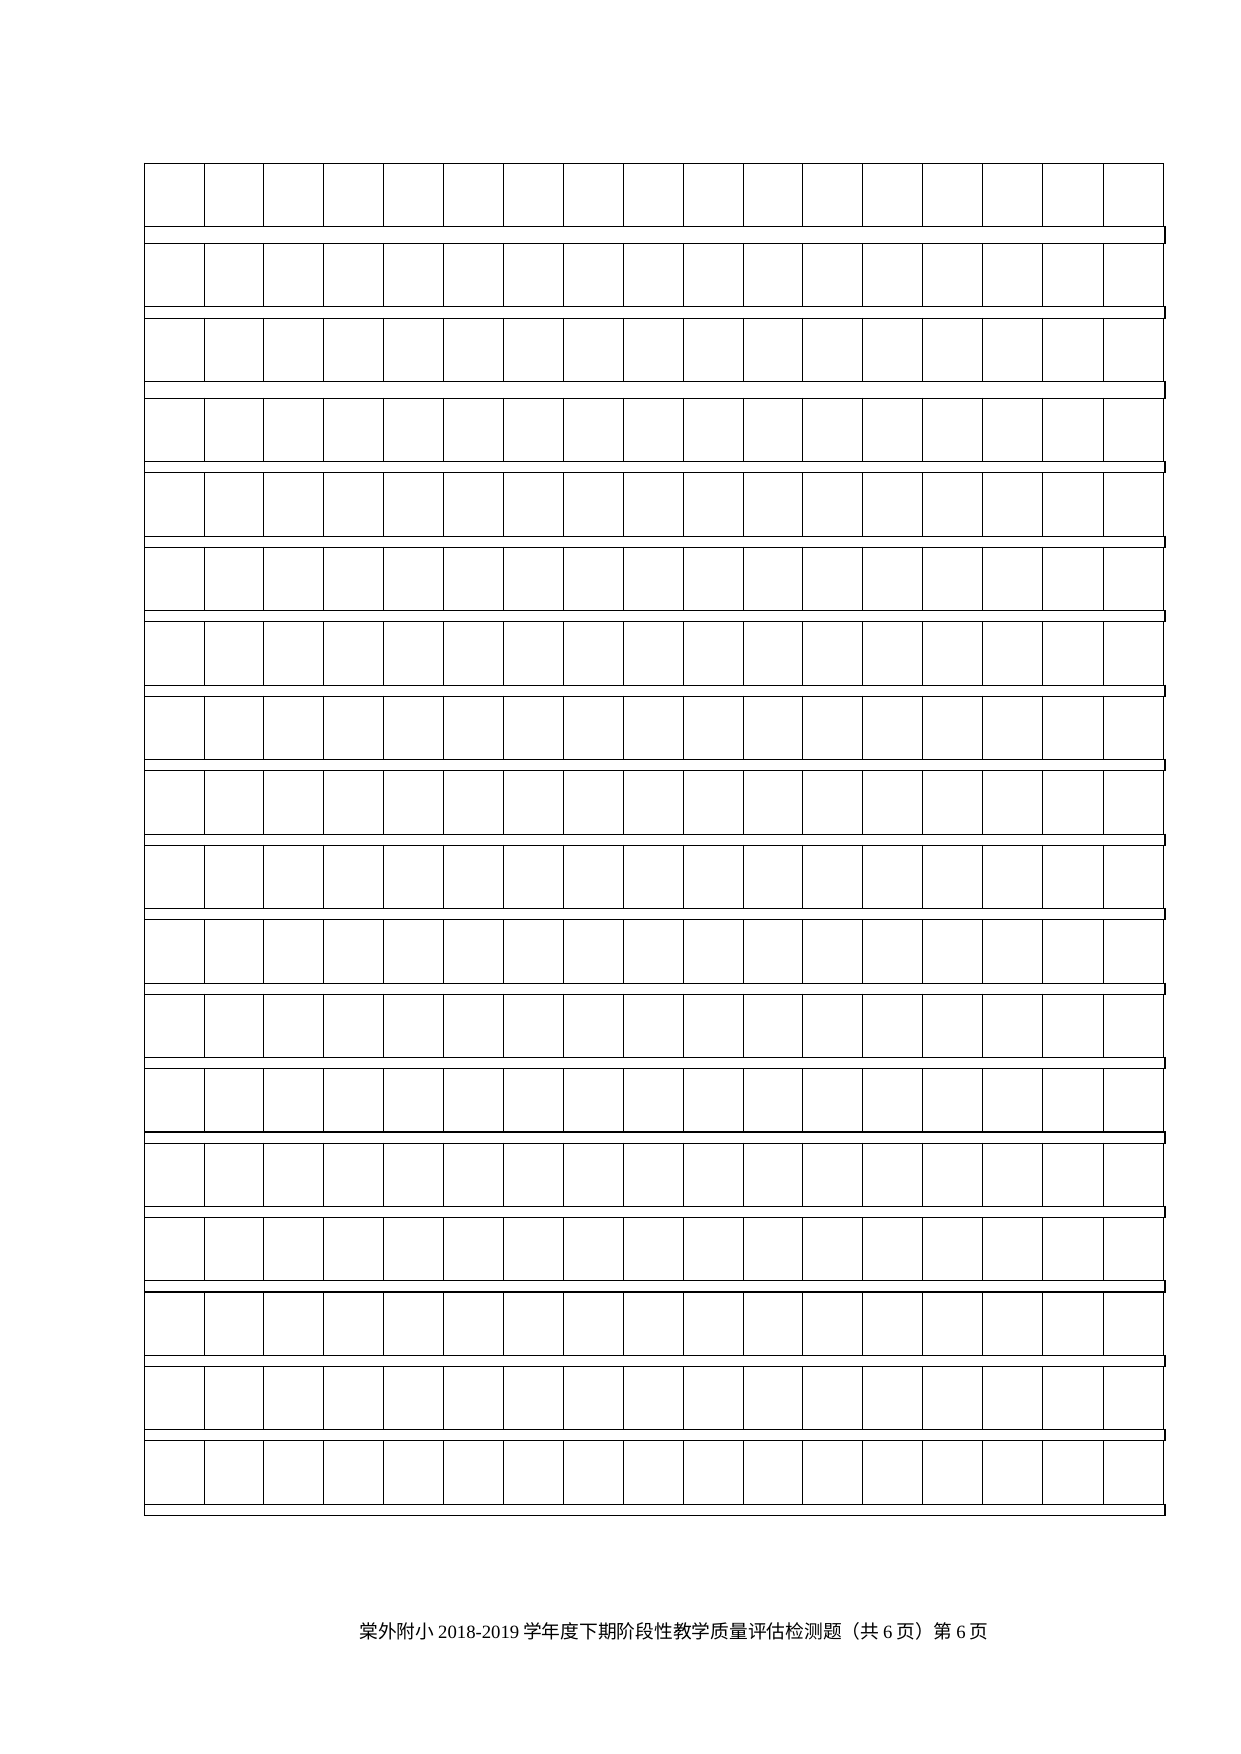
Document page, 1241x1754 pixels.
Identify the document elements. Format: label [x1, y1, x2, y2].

table_cell [624, 1144, 683, 1206]
table_cell [564, 1441, 623, 1504]
table_cell [923, 1441, 982, 1504]
table_cell [624, 244, 683, 306]
table_cell [564, 846, 623, 908]
table_cell [264, 771, 323, 833]
table_cell [803, 1144, 862, 1206]
table_cell [744, 473, 802, 536]
table_cell [863, 399, 922, 461]
table_cell [264, 920, 323, 982]
table_cell [923, 1367, 982, 1429]
table_cell [444, 1367, 503, 1429]
table_cell [923, 1293, 982, 1355]
table_cell [863, 1293, 922, 1355]
table_cell [684, 1144, 743, 1206]
table_cell [444, 473, 503, 536]
table_cell [145, 307, 1164, 317]
table_cell [324, 622, 383, 684]
table_cell [744, 1367, 802, 1429]
table_cell [1104, 1069, 1163, 1131]
table_cell [624, 1441, 683, 1504]
table_cell [624, 1367, 683, 1429]
table_cell [205, 920, 263, 982]
table_cell [1043, 697, 1103, 759]
table_cell [863, 622, 922, 684]
table_cell [983, 920, 1042, 982]
table_cell [444, 697, 503, 759]
table_cell [624, 622, 683, 684]
table_cell [205, 1144, 263, 1206]
table_cell [504, 1441, 563, 1504]
table_cell [324, 399, 383, 461]
table_cell [564, 244, 623, 306]
table_cell [205, 1293, 263, 1355]
table_cell [324, 1367, 383, 1429]
table_cell [624, 697, 683, 759]
table_cell [1043, 399, 1103, 461]
table_cell [145, 611, 1164, 621]
table_cell [803, 1441, 862, 1504]
table_cell [205, 771, 263, 833]
table_cell [983, 1441, 1042, 1504]
table_cell [504, 548, 563, 610]
table_cell [1104, 399, 1163, 461]
table_cell [624, 548, 683, 610]
table_cell [384, 995, 443, 1057]
table_cell [145, 1430, 1164, 1440]
table_cell [983, 1069, 1042, 1131]
table_cell [205, 846, 263, 908]
table_cell [983, 548, 1042, 610]
table_cell [923, 622, 982, 684]
table_cell [564, 1367, 623, 1429]
table_cell [803, 1367, 862, 1429]
table_cell [504, 622, 563, 684]
table_cell [684, 473, 743, 536]
table_cell [803, 548, 862, 610]
table_cell [444, 846, 503, 908]
table_cell [264, 1218, 323, 1280]
table_cell [384, 473, 443, 536]
table_cell [324, 164, 383, 226]
table_cell [205, 399, 263, 461]
table_cell [744, 399, 802, 461]
table_cell [145, 1133, 1164, 1142]
table_cell [1043, 1144, 1103, 1206]
table_cell [923, 920, 982, 982]
table_cell [803, 846, 862, 908]
table_cell [1043, 548, 1103, 610]
table_cell [923, 1144, 982, 1206]
table_cell [624, 1218, 683, 1280]
table_cell [1043, 164, 1103, 226]
table_cell [803, 771, 862, 833]
table_cell [923, 473, 982, 536]
table_cell [863, 1069, 922, 1131]
table_cell [1104, 1144, 1163, 1206]
table_cell [444, 319, 503, 381]
table_cell [744, 995, 802, 1057]
table_cell [504, 319, 563, 381]
table_cell [564, 771, 623, 833]
table_cell [205, 697, 263, 759]
table_cell [205, 1441, 263, 1504]
table_cell [624, 473, 683, 536]
table_cell [863, 1218, 922, 1280]
table_cell [564, 473, 623, 536]
table_cell [145, 995, 204, 1057]
table_cell [384, 771, 443, 833]
table_cell [504, 1069, 563, 1131]
table_cell [145, 537, 1164, 547]
table_cell [684, 1069, 743, 1131]
table_cell [1104, 995, 1163, 1057]
table_cell [564, 1218, 623, 1280]
table_cell [444, 1441, 503, 1504]
table_cell [923, 399, 982, 461]
table_cell [983, 319, 1042, 381]
table_cell [744, 1144, 802, 1206]
table_cell [1043, 1367, 1103, 1429]
table_cell [504, 244, 563, 306]
table_cell [145, 1293, 204, 1355]
table_cell [1104, 697, 1163, 759]
table_cell [1104, 1218, 1163, 1280]
table_cell [1043, 771, 1103, 833]
table_cell [145, 1218, 204, 1280]
table_cell [803, 697, 862, 759]
table_cell [145, 909, 1164, 919]
table_cell [444, 548, 503, 610]
table_cell [983, 622, 1042, 684]
table_cell [624, 319, 683, 381]
table_cell [145, 1356, 1164, 1366]
table_cell [564, 164, 623, 226]
table_cell [504, 473, 563, 536]
table_cell [444, 1144, 503, 1206]
table_cell [564, 995, 623, 1057]
table_cell [624, 995, 683, 1057]
table_cell [923, 244, 982, 306]
table_cell [564, 319, 623, 381]
table_cell [1104, 771, 1163, 833]
table_cell [624, 164, 683, 226]
table_cell [264, 1069, 323, 1131]
table_cell [264, 846, 323, 908]
table_cell [684, 548, 743, 610]
table_cell [624, 846, 683, 908]
table_cell [744, 1218, 802, 1280]
table_cell [923, 697, 982, 759]
table_cell [1043, 995, 1103, 1057]
table_cell [504, 1218, 563, 1280]
table_cell [684, 1441, 743, 1504]
table_cell [1104, 1293, 1163, 1355]
table_cell [624, 1069, 683, 1131]
table_cell [684, 399, 743, 461]
table_cell [504, 697, 563, 759]
table_cell [384, 697, 443, 759]
table_cell [1104, 548, 1163, 610]
table_cell [983, 1293, 1042, 1355]
table_cell [264, 1293, 323, 1355]
table_cell [1043, 244, 1103, 306]
table_cell [863, 319, 922, 381]
table_cell [983, 1218, 1042, 1280]
table_cell [205, 164, 263, 226]
table_cell [504, 1367, 563, 1429]
table_cell [684, 771, 743, 833]
table_cell [264, 244, 323, 306]
table_cell [863, 846, 922, 908]
table_cell [264, 473, 323, 536]
table_cell [324, 1441, 383, 1504]
table_cell [205, 473, 263, 536]
table_cell [803, 995, 862, 1057]
table_cell [324, 548, 383, 610]
table_cell [264, 319, 323, 381]
table_cell [324, 473, 383, 536]
table_cell [983, 1144, 1042, 1206]
table_cell [324, 244, 383, 306]
table_cell [803, 1069, 862, 1131]
table_cell [684, 846, 743, 908]
table_cell [444, 622, 503, 684]
table_cell [983, 473, 1042, 536]
table_cell [324, 920, 383, 982]
table_cell [384, 846, 443, 908]
table_cell [863, 697, 922, 759]
table_cell [264, 1144, 323, 1206]
table_cell [205, 244, 263, 306]
table_cell [444, 995, 503, 1057]
table_cell [205, 995, 263, 1057]
table_cell [803, 399, 862, 461]
table_cell [384, 622, 443, 684]
table_cell [324, 1069, 383, 1131]
table_cell [684, 164, 743, 226]
table_cell [744, 622, 802, 684]
table_cell [444, 1218, 503, 1280]
table_cell [444, 1293, 503, 1355]
table_cell [324, 1144, 383, 1206]
table_cell [205, 1069, 263, 1131]
table_cell [1043, 846, 1103, 908]
table_cell [624, 771, 683, 833]
table_cell [803, 1293, 862, 1355]
table_cell [1104, 846, 1163, 908]
table_cell [863, 771, 922, 833]
table_cell [145, 835, 1164, 844]
table_cell [1104, 1441, 1163, 1504]
table_cell [264, 164, 323, 226]
table_cell [504, 1144, 563, 1206]
table_cell [504, 995, 563, 1057]
table_cell [145, 622, 204, 684]
table_cell [384, 1069, 443, 1131]
table_cell [1104, 622, 1163, 684]
table_cell [205, 319, 263, 381]
table_cell [744, 1293, 802, 1355]
table_cell [384, 319, 443, 381]
table_cell [863, 1367, 922, 1429]
table_cell [145, 164, 204, 226]
table_cell [504, 846, 563, 908]
table_cell [564, 1069, 623, 1131]
table_cell [205, 1218, 263, 1280]
table_cell [205, 548, 263, 610]
table_cell [444, 771, 503, 833]
table_cell [684, 920, 743, 982]
table_cell [744, 1441, 802, 1504]
table_cell [564, 622, 623, 684]
table_cell [264, 548, 323, 610]
table_cell [504, 164, 563, 226]
table_cell [324, 1218, 383, 1280]
table_cell [384, 920, 443, 982]
table_cell [264, 697, 323, 759]
table_cell [1043, 1069, 1103, 1131]
table_cell [145, 1207, 1164, 1217]
table_cell [744, 697, 802, 759]
table_cell [744, 164, 802, 226]
table_cell [444, 399, 503, 461]
table_cell [923, 548, 982, 610]
table_cell [145, 1505, 1164, 1515]
table_cell [983, 399, 1042, 461]
table_cell [923, 846, 982, 908]
table_cell [863, 995, 922, 1057]
table_cell [1043, 319, 1103, 381]
table_cell [145, 1367, 204, 1429]
table_cell [803, 164, 862, 226]
table_cell [684, 1367, 743, 1429]
table_cell [744, 846, 802, 908]
table_cell [324, 1293, 383, 1355]
table_cell [145, 382, 1164, 398]
table_cell [744, 244, 802, 306]
table_cell [444, 1069, 503, 1131]
table_cell [1104, 473, 1163, 536]
table_cell [744, 548, 802, 610]
table_cell [264, 1441, 323, 1504]
table_cell [444, 920, 503, 982]
table_cell [684, 1293, 743, 1355]
table_cell [1043, 1293, 1103, 1355]
table_cell [1104, 920, 1163, 982]
table_cell [145, 244, 204, 306]
table_cell [744, 920, 802, 982]
table_cell [863, 548, 922, 610]
table_cell [145, 686, 1164, 696]
table_cell [983, 995, 1042, 1057]
table_cell [803, 244, 862, 306]
table_cell [803, 473, 862, 536]
table_cell [684, 622, 743, 684]
table_cell [564, 548, 623, 610]
table_cell [324, 771, 383, 833]
table_cell [1043, 1218, 1103, 1280]
table_cell [145, 771, 204, 833]
table_cell [923, 771, 982, 833]
table_cell [684, 244, 743, 306]
table_cell [384, 1293, 443, 1355]
table_cell [384, 164, 443, 226]
table_cell [1104, 164, 1163, 226]
table_cell [444, 244, 503, 306]
table_cell [624, 920, 683, 982]
table_cell [145, 920, 204, 982]
table_cell [863, 920, 922, 982]
table_cell [983, 697, 1042, 759]
table_cell [684, 1218, 743, 1280]
table_cell [384, 1144, 443, 1206]
table_cell [1104, 244, 1163, 306]
table_cell [145, 462, 1164, 472]
table_cell [1104, 1367, 1163, 1429]
table_cell [145, 846, 204, 908]
table_cell [564, 920, 623, 982]
table_cell [504, 920, 563, 982]
table_cell [803, 1218, 862, 1280]
table_cell [384, 244, 443, 306]
table_cell [324, 319, 383, 381]
table_cell [863, 473, 922, 536]
table_cell [744, 771, 802, 833]
table_cell [145, 319, 204, 381]
table_cell [564, 1144, 623, 1206]
table_cell [684, 319, 743, 381]
table_cell [504, 771, 563, 833]
table_cell [863, 1144, 922, 1206]
table_cell [923, 319, 982, 381]
table_cell [624, 399, 683, 461]
table_cell [863, 244, 922, 306]
table_cell [145, 1144, 204, 1206]
table_cell [264, 995, 323, 1057]
table_cell [1043, 920, 1103, 982]
table_cell [744, 1069, 802, 1131]
table_cell [205, 1367, 263, 1429]
table_cell [564, 697, 623, 759]
table_cell [1043, 1441, 1103, 1504]
table_cell [684, 697, 743, 759]
table_cell [803, 622, 862, 684]
table_cell [504, 399, 563, 461]
table_cell [324, 995, 383, 1057]
table_cell [324, 846, 383, 908]
table_cell [264, 622, 323, 684]
table_cell [923, 1218, 982, 1280]
table_cell [145, 473, 204, 536]
table_cell [145, 697, 204, 759]
table_cell [145, 760, 1164, 770]
table_cell [983, 164, 1042, 226]
table_cell [384, 399, 443, 461]
table_cell [504, 1293, 563, 1355]
table_cell [923, 1069, 982, 1131]
table_cell [803, 920, 862, 982]
table_cell [1104, 319, 1163, 381]
table_cell [145, 1058, 1164, 1068]
table_cell [1043, 473, 1103, 536]
table_cell [145, 399, 204, 461]
table_cell [145, 1069, 204, 1131]
table_cell [684, 995, 743, 1057]
table_cell [145, 1441, 204, 1504]
table_cell [564, 399, 623, 461]
table_cell [564, 1293, 623, 1355]
table_cell [205, 622, 263, 684]
table_cell [384, 548, 443, 610]
table_cell [384, 1218, 443, 1280]
table_cell [1043, 622, 1103, 684]
table_cell [983, 846, 1042, 908]
table_cell [624, 1293, 683, 1355]
table_cell [863, 1441, 922, 1504]
table_cell [264, 399, 323, 461]
table_cell [145, 1281, 1164, 1291]
table_cell [145, 548, 204, 610]
table_cell [983, 244, 1042, 306]
table_cell [384, 1367, 443, 1429]
table_cell [923, 164, 982, 226]
table_cell [983, 1367, 1042, 1429]
table_cell [983, 771, 1042, 833]
table_cell [145, 984, 1164, 993]
table_cell [863, 164, 922, 226]
table_cell [444, 164, 503, 226]
table_cell [744, 319, 802, 381]
table_cell [324, 697, 383, 759]
table_cell [145, 227, 1164, 243]
table_cell [264, 1367, 323, 1429]
table_cell [384, 1441, 443, 1504]
table_cell [803, 319, 862, 381]
table_cell [923, 995, 982, 1057]
